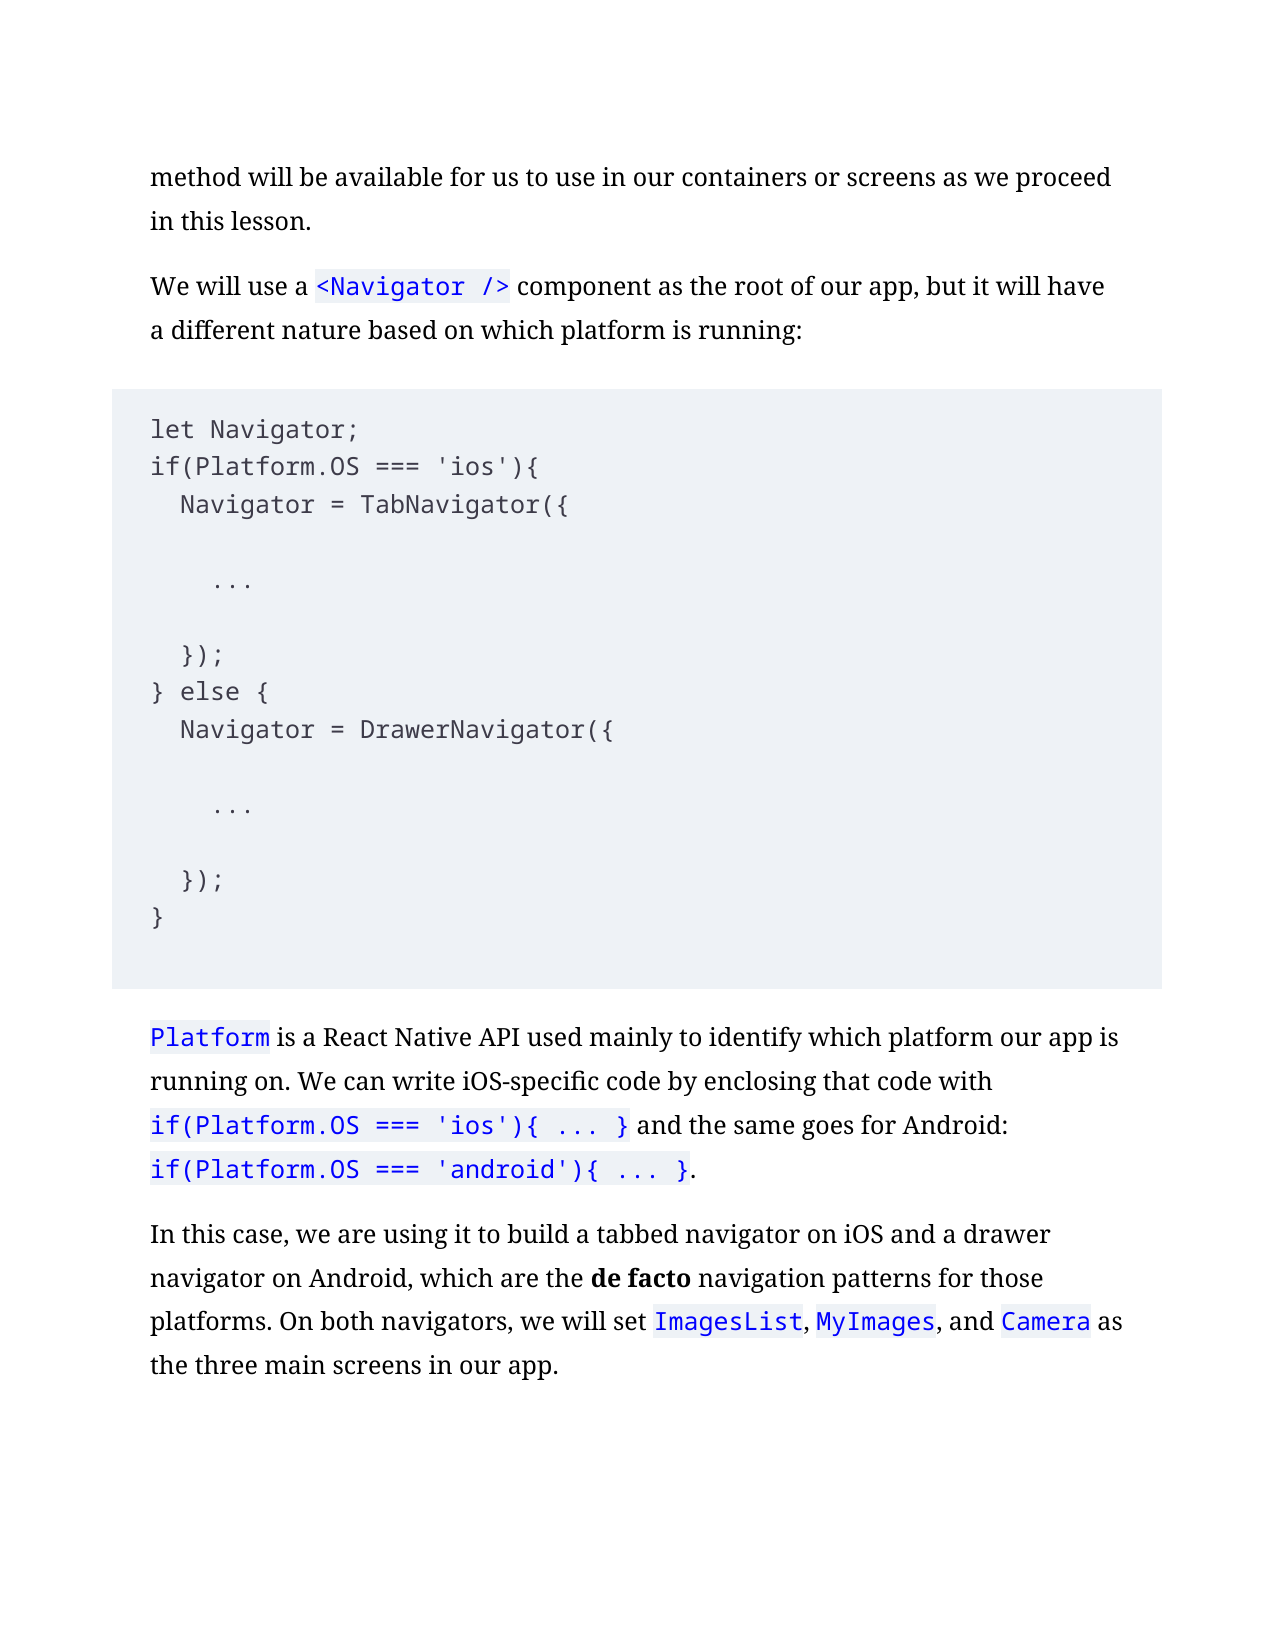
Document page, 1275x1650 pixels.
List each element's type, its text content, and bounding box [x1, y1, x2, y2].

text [150, 150, 1125, 237]
text Platform is a React Native API used mainly to identify which platform our app is running on. We can write iOS-specific code by enclosing that code with if(Platform.OS === 'ios'){ ... } and the same goes for Android: if(Platform.OS === 'android'){ ... }. [150, 1010, 1125, 1185]
text We will use a <Navigator /> component as the root of our app, but it will have a different nature based on which platform is running: [150, 259, 1125, 346]
text let Navigator; if(Platform.OS === 'ios'){ Navigator = TabNavigator({ ... }); } else { Navigator = DrawerNavigator({ ... }); } [112, 389, 1162, 989]
text In this case, we are using it to build a tabbed navigator on iOS and a drawer navigator on Android, which are the de facto navigation patterns for those platforms. On both navigators, we will set ImagesList, MyImages, and Camera as the three main screens in our app. [150, 1207, 1125, 1382]
